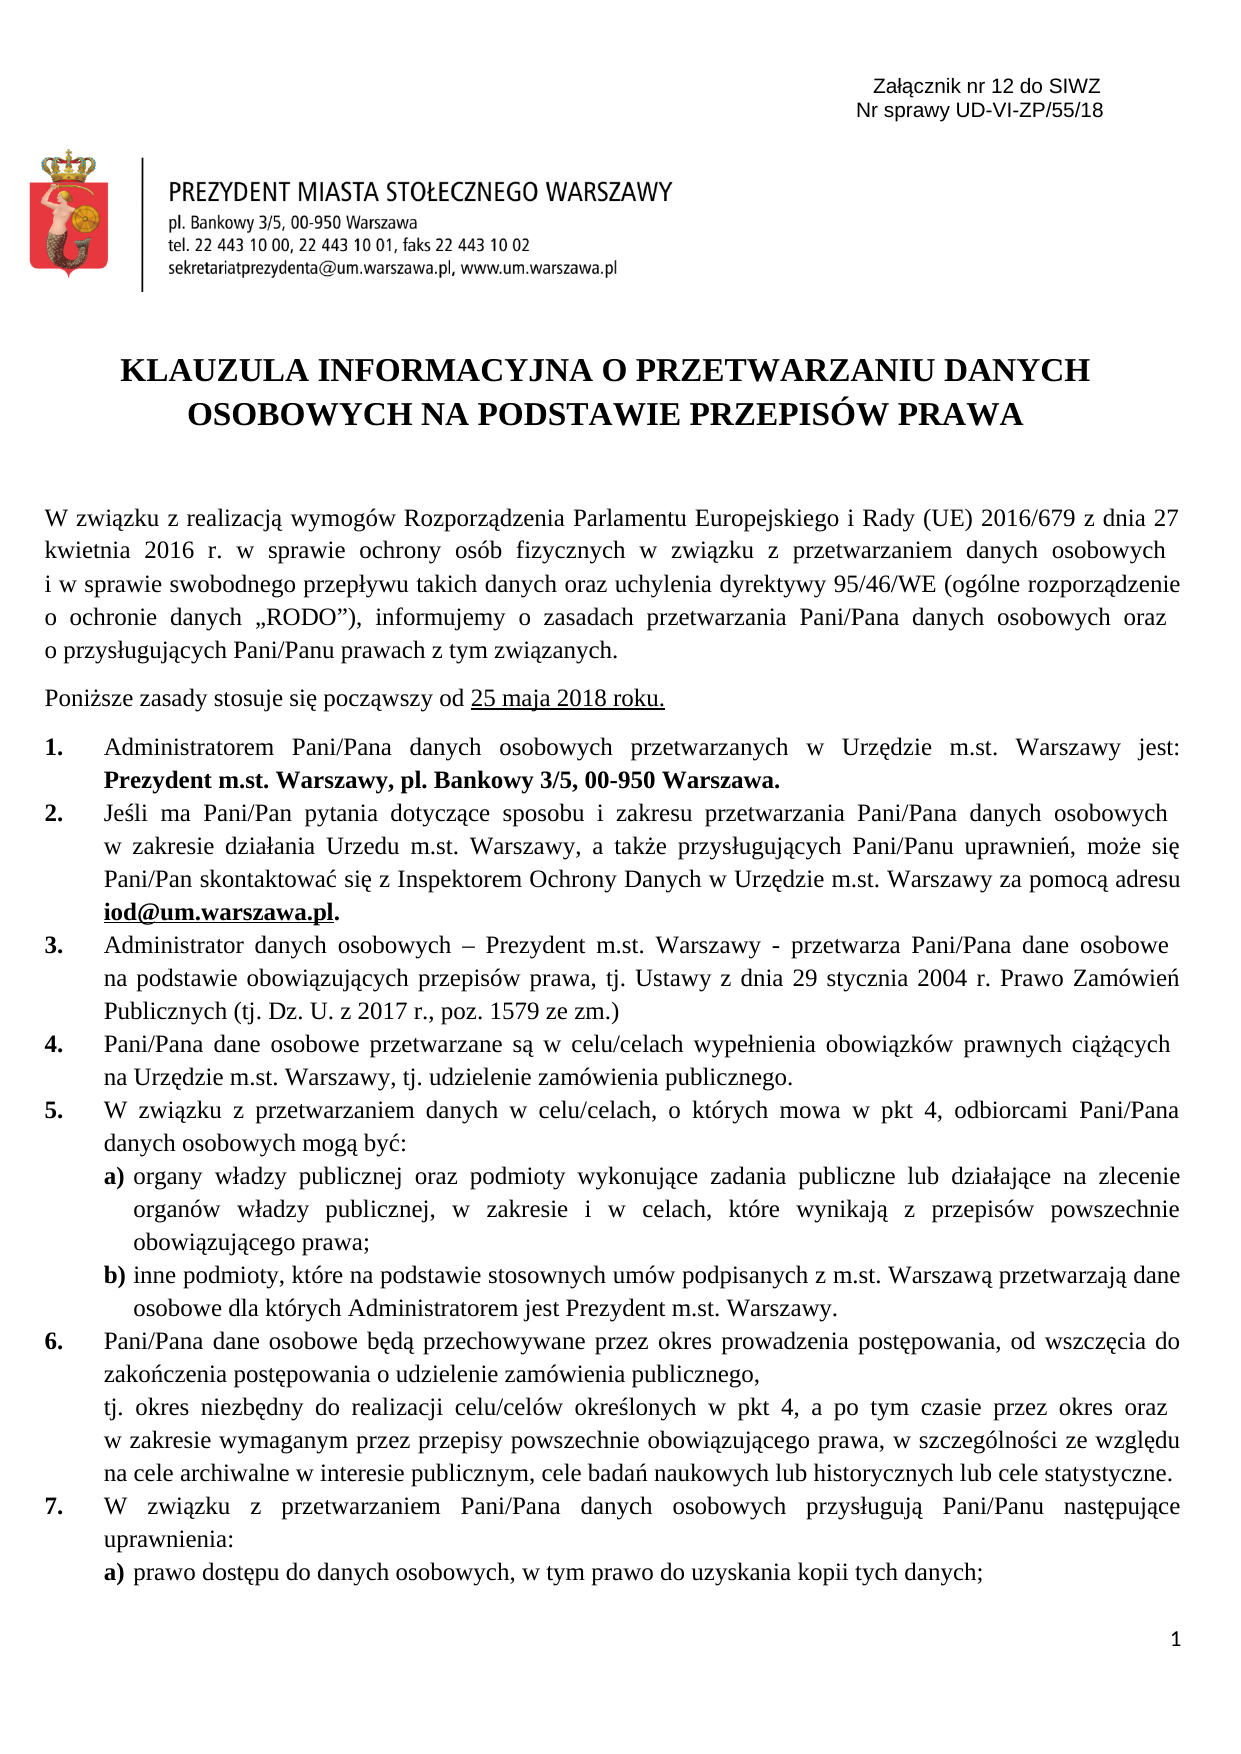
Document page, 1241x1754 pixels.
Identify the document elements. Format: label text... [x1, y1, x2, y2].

list tj. okres niezbędny do realizacji celu/celów określonych w pkt 4, a po tym czasie przez okres oraz w zakresie wymaganym przez przepisy powszechnie obowiązującego prawa, w szczególności ze względu na cele archiwalne w interesie publicznym, cele badań naukowych lub historycznych lub cele statystyczne. [103, 1392, 1181, 1487]
list W związku z przetwarzaniem danych w celu/celach, o których mowa w pkt 4, odbiorcami Pani/Pana danych osobowych mogą być: [44, 1095, 1181, 1157]
text Poniższe zasady stosuje się począwszy od 25 maja 2018 roku. [44, 683, 1181, 712]
list inne podmioty, które na podstawie stosownych umów podpisanych z m.st. Warszawą przetwarzają dane osobowe dla których Administratorem jest Prezydent m.st. Warszawy. [103, 1260, 1181, 1322]
list Pani/Pana dane osobowe będą przechowywane przez okres prowadzenia postępowania, od wszczęcia do zakończenia postępowania o udzielenie zamówienia publicznego, [44, 1326, 1181, 1388]
picture [29, 149, 685, 299]
list Administrator danych osobowych – Prezydent m.st. Warszawy - przetwarza Pani/Pana dane osobowe na podstawie obowiązujących przepisów prawa, tj. Ustawy z dnia 29 stycznia 2004 r. Prawo Zamówień Publicznych (tj. Dz. U. z 2017 r., poz. 1579 ze zm.) [44, 930, 1181, 1025]
text W związku z realizacją wymogów Rozporządzenia Parlamentu Europejskiego i Rady (UE) 2016/679 z dnia 27 kwietnia 2016 r. w sprawie ochrony osób fizycznych w związku z przetwarzaniem danych osobowych i w sprawie swobodnego przepływu takich danych oraz uchylenia dyrektywy 95/46/WE (ogólne rozporządzenie o ochronie danych „RODO”), informujemy o zasadach przetwarzania Pani/Pana danych osobowych oraz o przysługujących Pani/Panu prawach z tym związanych. [44, 503, 1181, 663]
list Pani/Pana dane osobowe przetwarzane są w celu/celach wypełnienia obowiązków prawnych ciążących na Urzędzie m.st. Warszawy, tj. udzielenie zamówienia publicznego. [44, 1029, 1181, 1091]
text KLAUZULA INFORMACYJNA O PRZETWARZANIU DANYCH OSOBOWYCH NA PODSTAWIE PRZEPISÓW PRAWA [29, 350, 1181, 433]
list organy władzy publicznej oraz podmioty wykonujące zadania publiczne lub działające na zlecenie organów władzy publicznej, w zakresie i w celach, które wynikają z przepisów powszechnie obowiązującego prawa; [103, 1161, 1181, 1256]
list W związku z przetwarzaniem Pani/Pana danych osobowych przysługują Pani/Panu następujące uprawnienia: [44, 1491, 1181, 1553]
text a) prawo dostępu do danych osobowych, w tym prawo do uzyskania kopii tych danych; [103, 1557, 1181, 1586]
list Administratorem Pani/Pana danych osobowych przetwarzanych w Urzędzie m.st. Warszawy jest: Prezydent m.st. Warszawy, pl. Bankowy 3/5, 00-950 Warszawa. [44, 732, 1181, 794]
list Jeśli ma Pani/Pan pytania dotyczące sposobu i zakresu przetwarzania Pani/Pana danych osobowych w zakresie działania Urzedu m.st. Warszawy, a także przysługujących Pani/Panu uprawnień, może się Pani/Pan skontaktować się z Inspektorem Ochrony Danych w Urzędzie m.st. Warszawy za pomocą adresu iod@um.warszawa.pl. [44, 798, 1181, 926]
